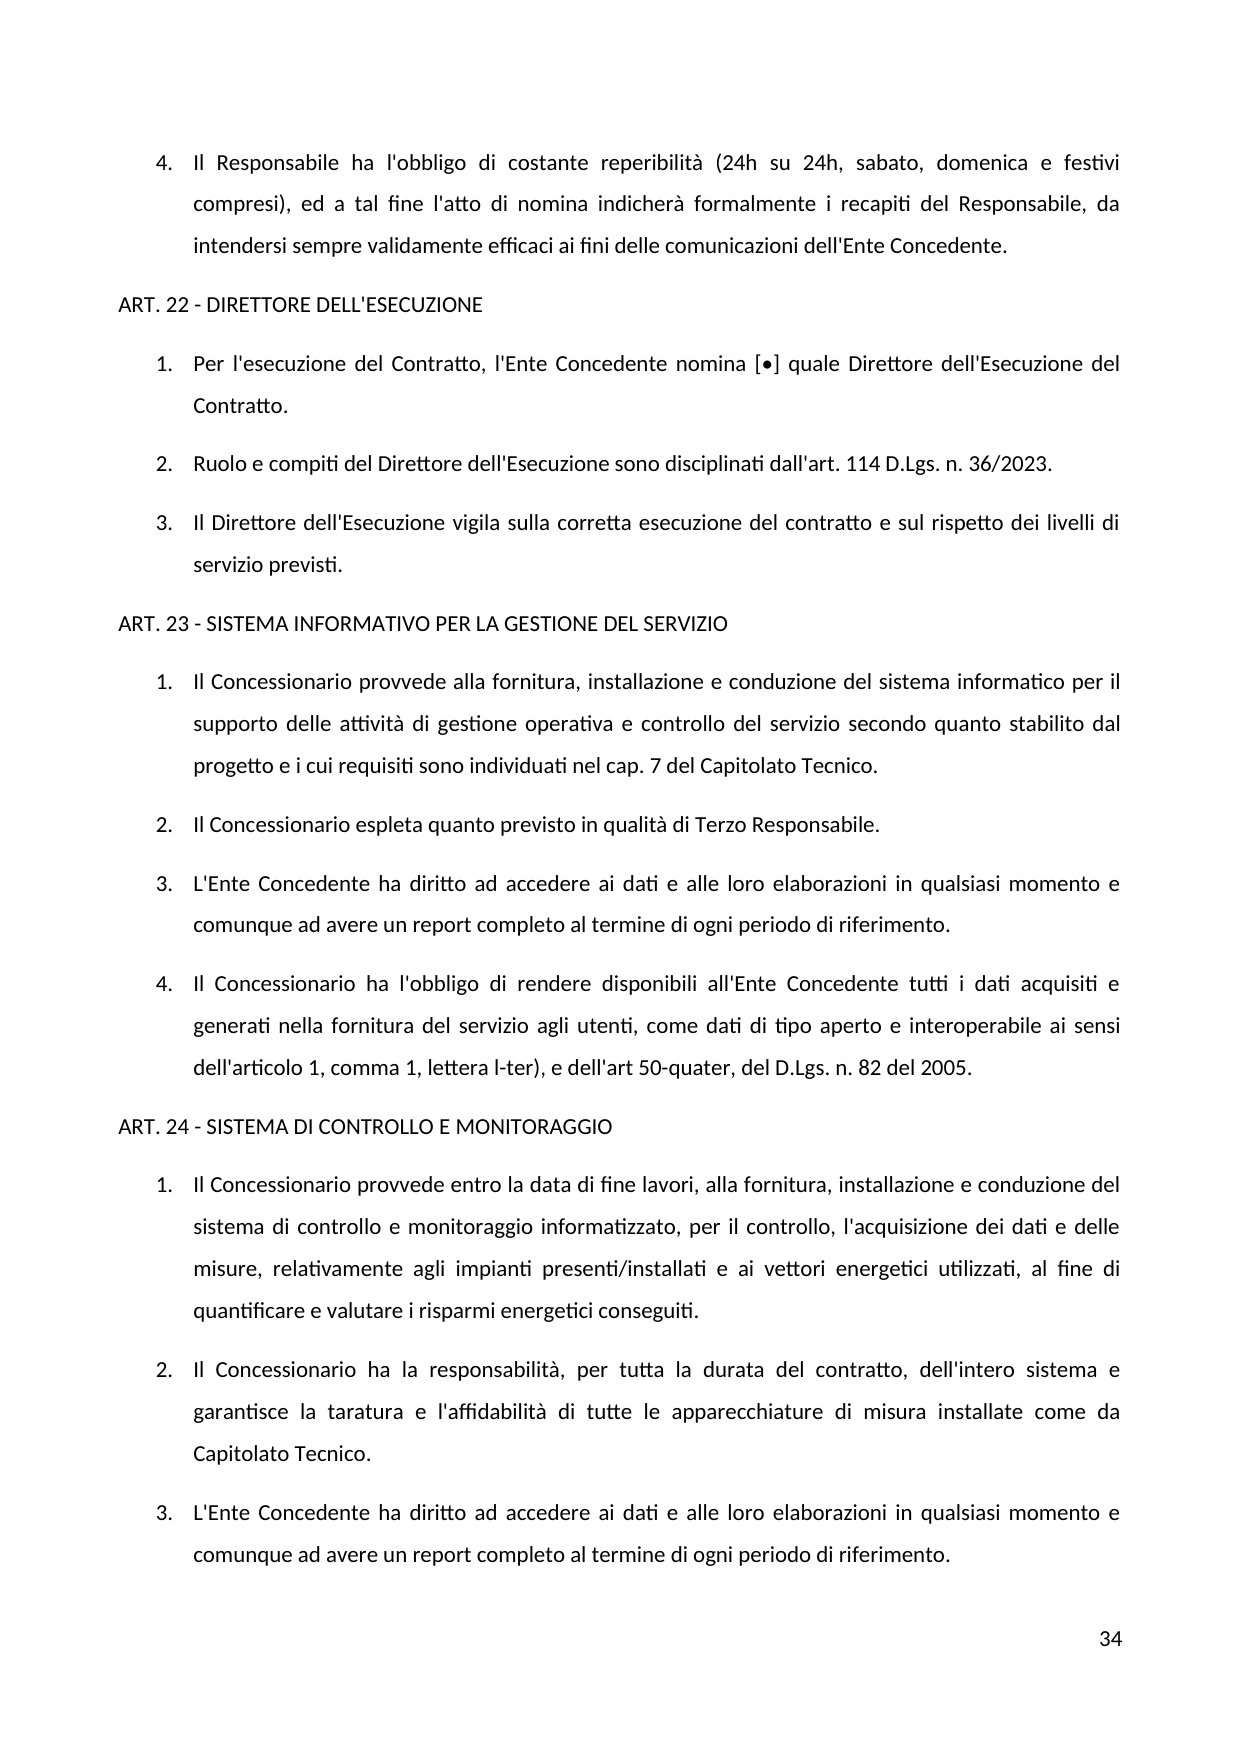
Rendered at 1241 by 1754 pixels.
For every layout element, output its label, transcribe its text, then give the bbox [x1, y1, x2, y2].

list Ruolo e compiti del Direttore dell'Esecuzione sono disciplinati dall'art. 114 D.Lgs. n. 36/2023. [156, 449, 1122, 477]
list Il Concessionario ha la responsabilità, per tutta la durata del contratto, dell'intero sistema e garantisce la taratura e l'affidabilità di tutte le apparecchiature di misura installate come da Capitolato Tecnico. [156, 1355, 1122, 1467]
list Il Concessionario espleta quanto previsto in qualità di Terzo Responsabile. [156, 810, 1122, 838]
list Il Direttore dell'Esecuzione vigila sulla corretta esecuzione del contratto e sul rispetto dei livelli di servizio previsti. [156, 508, 1122, 578]
list Per l'esecuzione del Contratto, l'Ente Concedente nomina [•] quale Direttore dell'Esecuzione del Contratto. [156, 349, 1122, 419]
list Il Concessionario provvede entro la data di fine lavori, alla fornitura, installazione e conduzione del sistema di controllo e monitoraggio informatizzato, per il controllo, l'acquisizione dei dati e delle misure, relativamente agli impianti presenti/installati e ai vettori energetici utilizzati, al fine di quantificare e valutare i risparmi energetici conseguiti. [156, 1171, 1122, 1324]
list L'Ente Concedente ha diritto ad accedere ai dati e alle loro elaborazioni in qualsiasi momento e comunque ad avere un report completo al termine di ogni periodo di riferimento. [156, 1498, 1122, 1568]
list L'Ente Concedente ha diritto ad accedere ai dati e alle loro elaborazioni in qualsiasi momento e comunque ad avere un report completo al termine di ogni periodo di riferimento. [156, 869, 1122, 939]
text ART. 23 - SISTEMA INFORMATIVO PER LA GESTIONE DEL SERVIZIO [118, 609, 1122, 637]
list Il Responsabile ha l'obbligo di costante reperibilità (24h su 24h, sabato, domenica e festivi compresi), ed a tal fine l'atto di nomina indicherà formalmente i recapiti del Responsabile, da intendersi sempre validamente efficaci ai fini delle comunicazioni dell'Ente Concedente. [156, 148, 1122, 259]
text ART. 22 - DIRETTORE DELL'ESECUZIONE [118, 290, 1122, 318]
list Il Concessionario ha l'obbligo di rendere disponibili all'Ente Concedente tutti i dati acquisiti e generati nella fornitura del servizio agli utenti, come dati di tipo aperto e interoperabile ai sensi dell'articolo 1, comma 1, lettera l-ter), e dell'art 50-quater, del D.Lgs. n. 82 del 2005. [156, 969, 1122, 1081]
text ART. 24 - SISTEMA DI CONTROLLO E MONITORAGGIO [118, 1112, 1122, 1140]
list Il Concessionario provvede alla fornitura, installazione e conduzione del sistema informatico per il supporto delle attività di gestione operativa e controllo del servizio secondo quanto stabilito dal progetto e i cui requisiti sono individuati nel cap. 7 del Capitolato Tecnico. [156, 667, 1122, 779]
